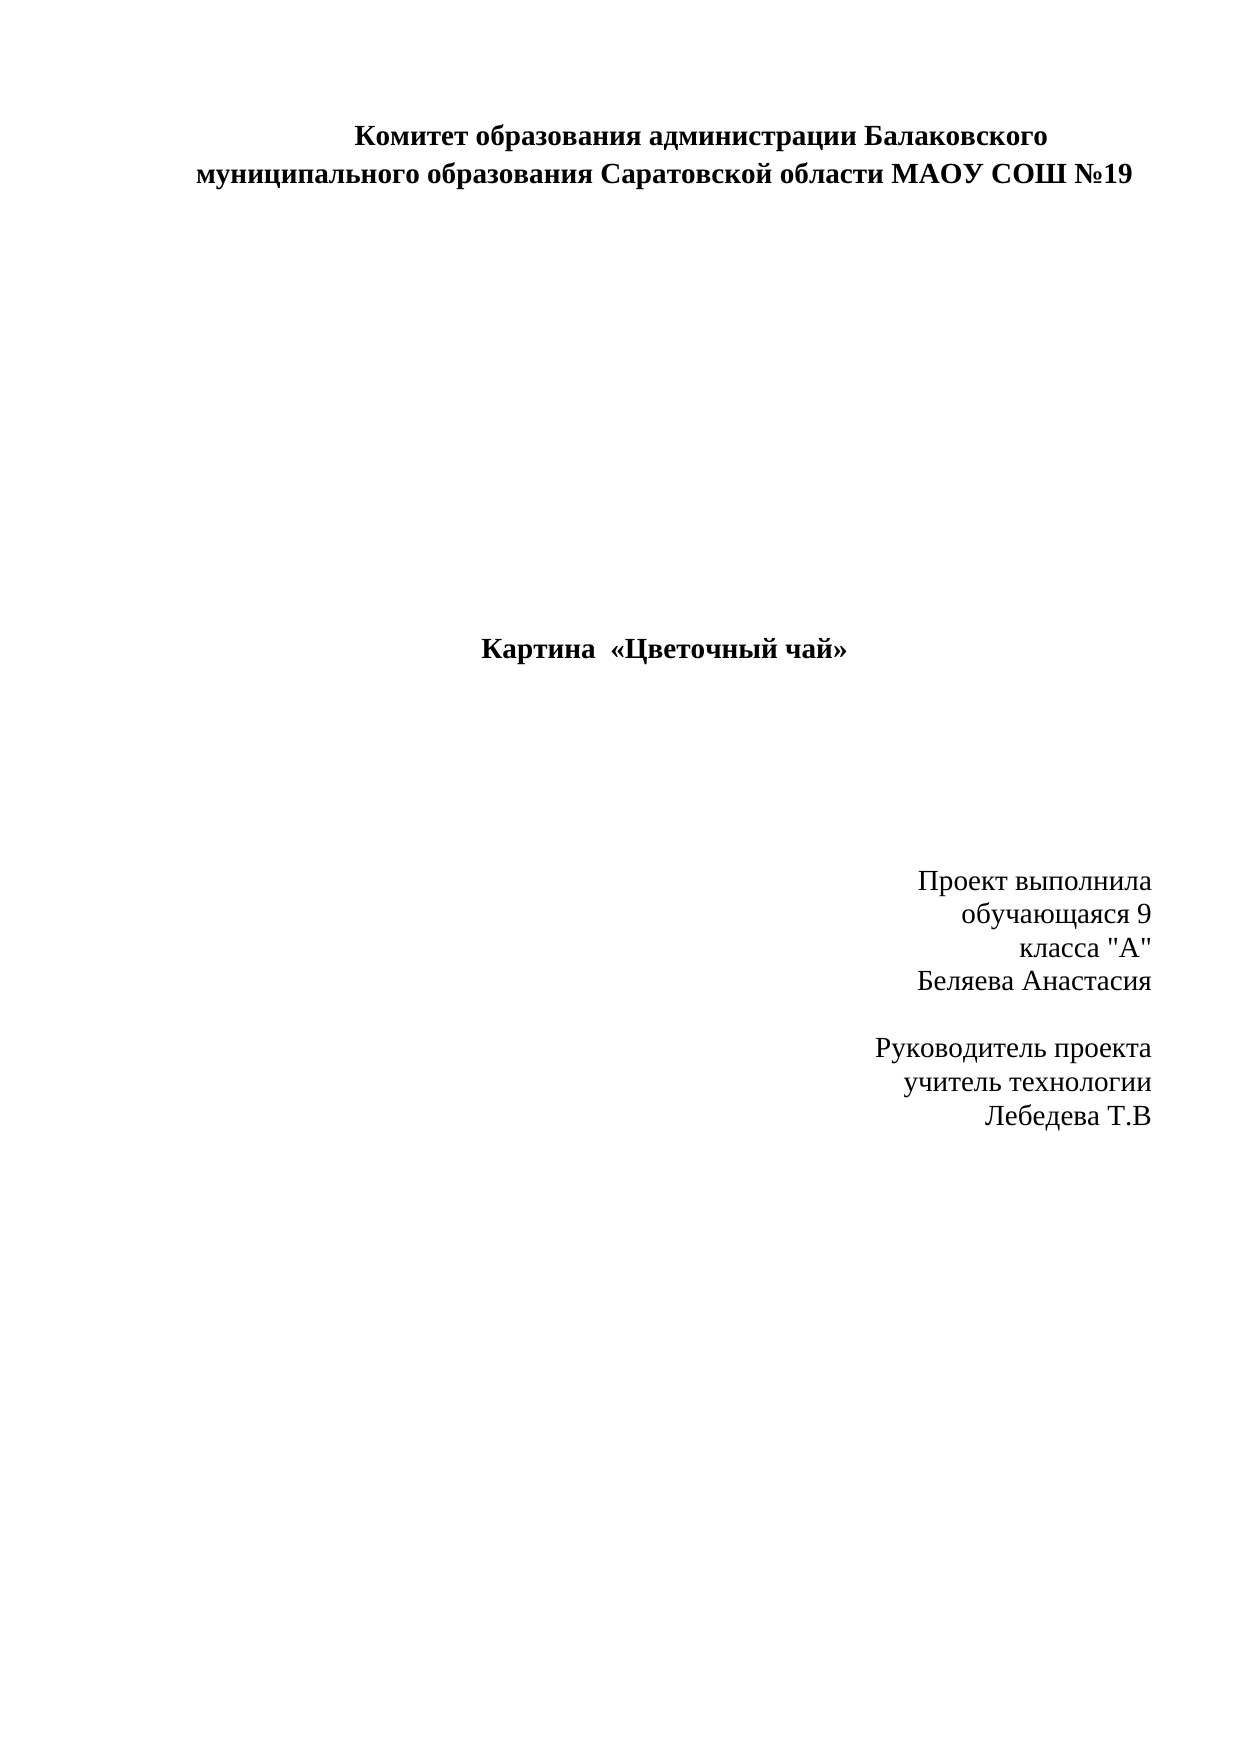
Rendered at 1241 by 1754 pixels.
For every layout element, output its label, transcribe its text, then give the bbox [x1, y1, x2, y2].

text Проект выполнила [177, 863, 1152, 896]
text Беляева Анастасия [177, 963, 1152, 997]
text Руководитель проекта [177, 1031, 1152, 1064]
text Лебедева Т.В [177, 1098, 1152, 1131]
text класса "А" [177, 930, 1152, 963]
text учитель технологии [177, 1064, 1152, 1098]
text Картина «Цветочный чай» [177, 632, 1152, 665]
text обучающаяся 9 [177, 896, 1152, 930]
text Комитет образования администрации Балаковского муниципального образования Саратовской области МАОУ СОШ №19 [177, 118, 1152, 190]
